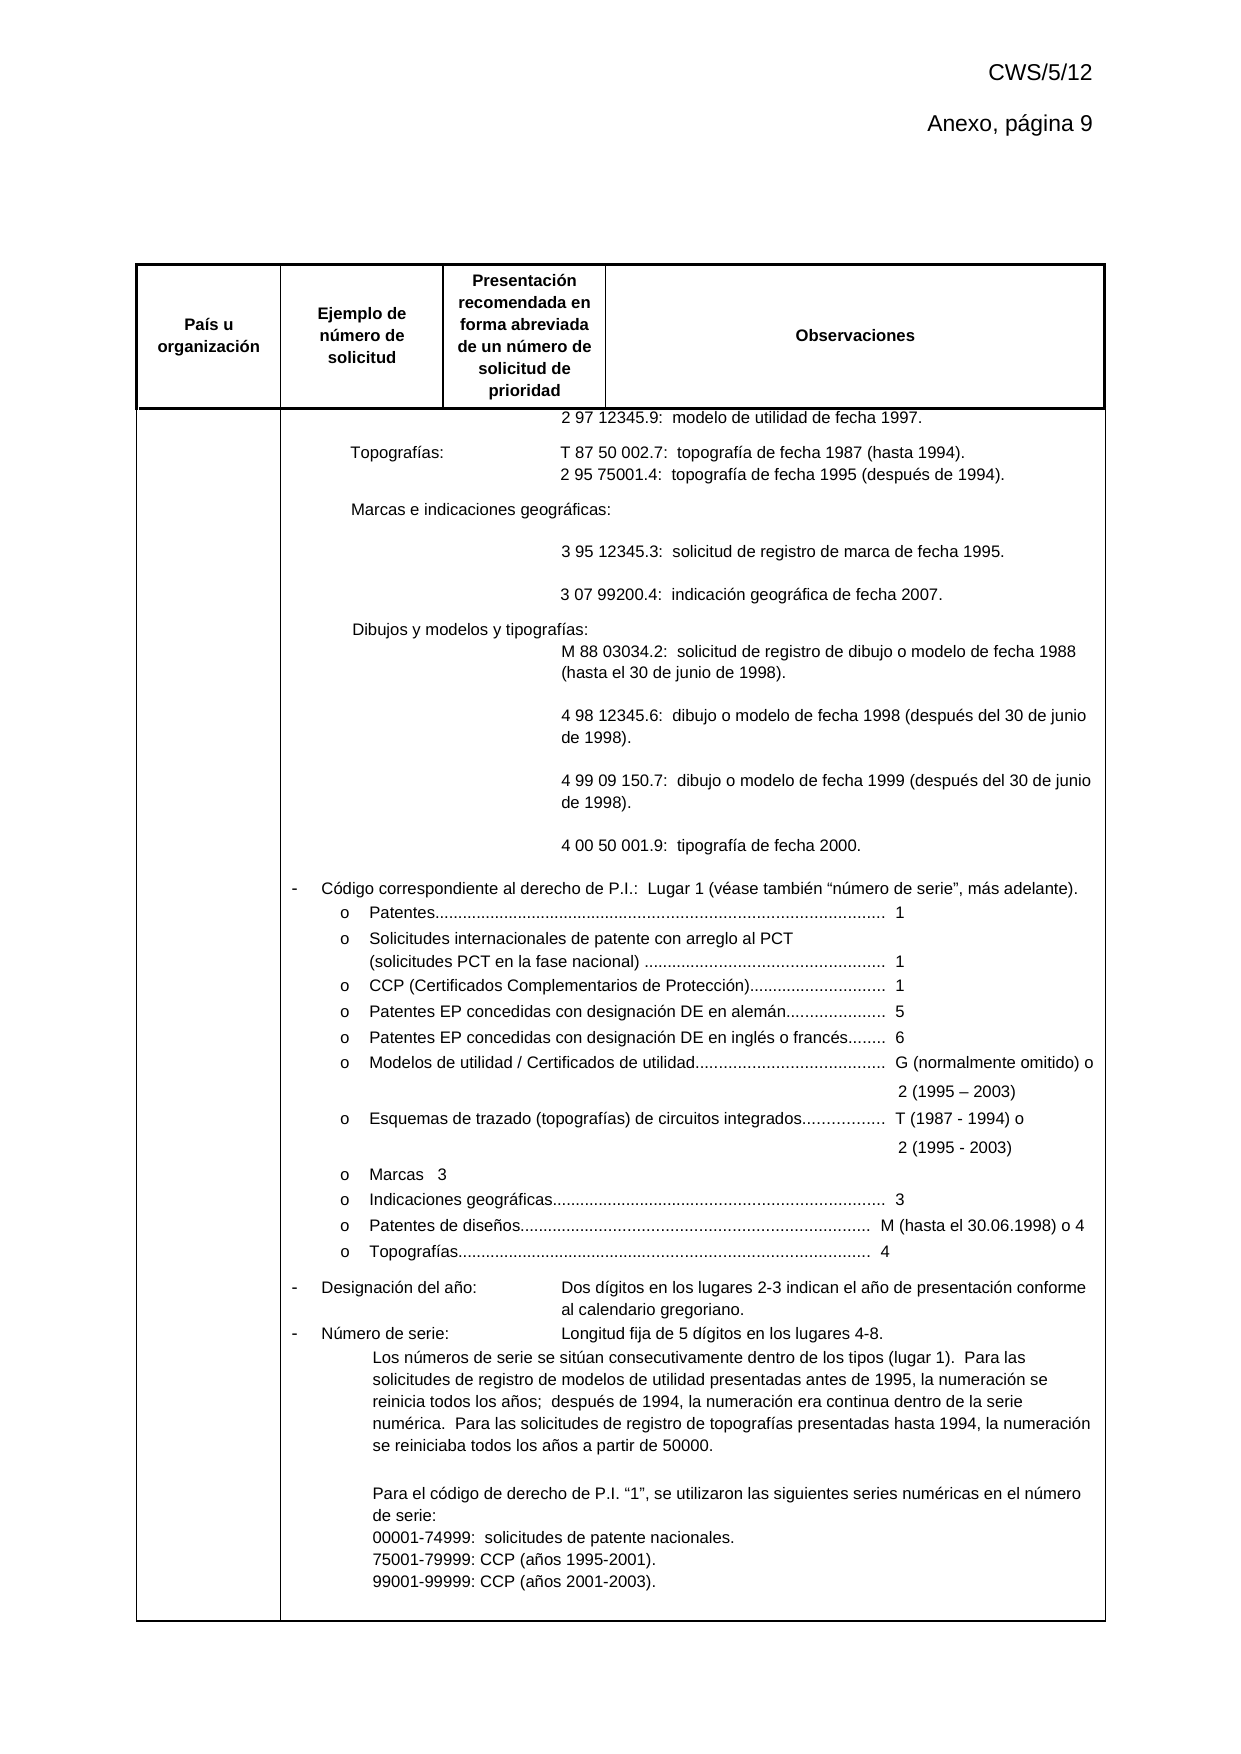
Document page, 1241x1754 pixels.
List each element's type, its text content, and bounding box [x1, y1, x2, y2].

table_header Observaciones [606, 266, 1103, 407]
table_header País u organización [138, 266, 280, 407]
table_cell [281, 410, 1105, 1620]
table_header Presentación recomendada en forma abreviada de un número de solicitud de prioridad [444, 266, 605, 407]
table_header Ejemplo de número de solicitud [281, 266, 442, 407]
